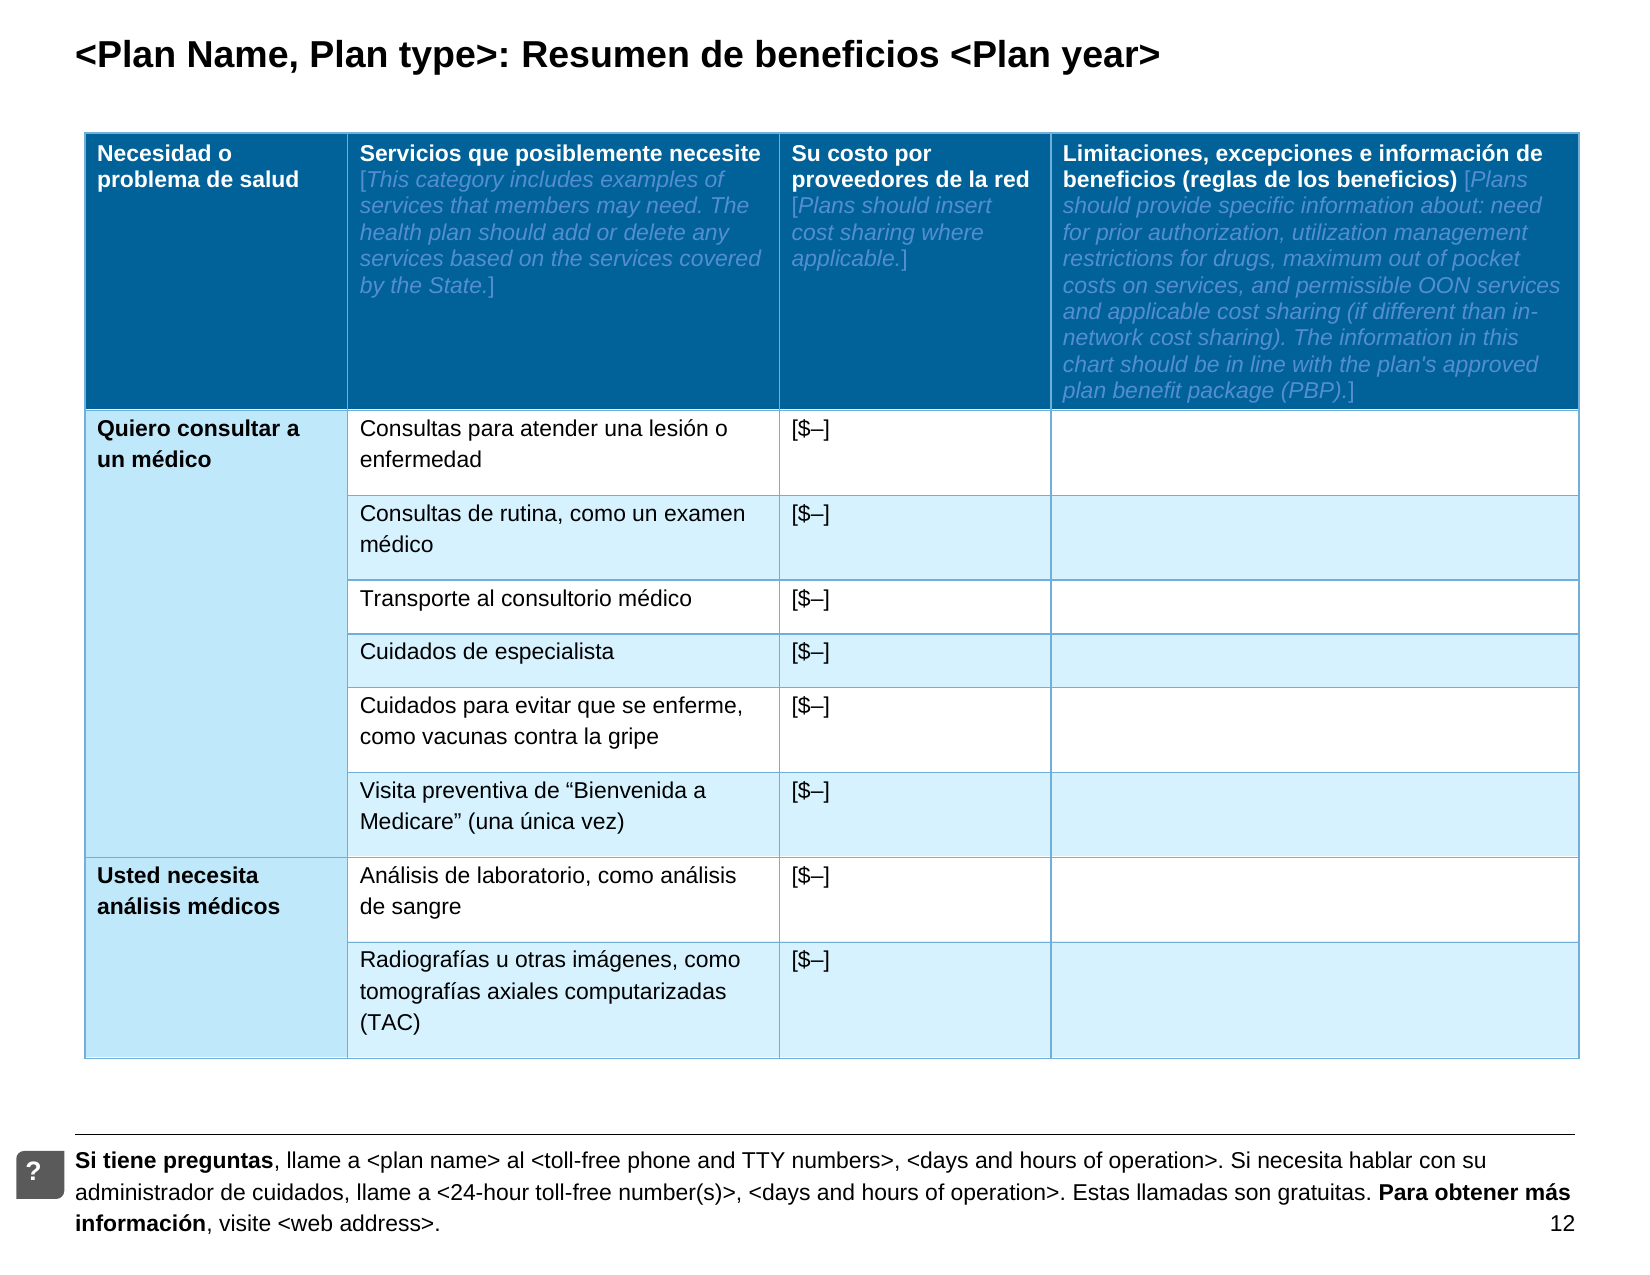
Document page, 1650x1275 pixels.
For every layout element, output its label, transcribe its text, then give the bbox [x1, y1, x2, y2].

table_cell Visita preventiva de “Bienvenida a Medicare” (una única vez) [348, 773, 779, 856]
table_cell [$–] [780, 411, 1050, 494]
table_cell Cuidados para evitar que se enferme, como vacunas contra la gripe [348, 688, 779, 772]
table_cell Consultas de rutina, como un examen médico [348, 496, 779, 579]
table_header Su costo por proveedores de la red [Plans should insert cost sharing where applicable.] [780, 134, 1050, 409]
table_cell Usted necesita análisis médicos [86, 858, 347, 1057]
table_cell [$–] [780, 496, 1050, 579]
table_cell [$–] [780, 773, 1050, 856]
table_cell [$–] [780, 635, 1050, 687]
table_header Servicios que posiblemente necesite [This category includes examples of services that members may need. The health plan should add or delete any services based on the services covered by the State.] [348, 134, 779, 409]
table_cell [$–] [780, 581, 1050, 633]
table_cell [1052, 496, 1578, 579]
table_cell [$–] [780, 688, 1050, 772]
table_cell [$–] [780, 858, 1050, 941]
table_cell [1052, 858, 1578, 941]
table_cell [1052, 688, 1578, 772]
table_cell [1052, 943, 1578, 1057]
table_cell Análisis de laboratorio, como análisis de sangre [348, 858, 779, 941]
table_cell Quiero consultar a un médico [86, 411, 347, 856]
table_header Limitaciones, excepciones e información de beneficios (reglas de los beneficios) [Plans should provide specific information about: need for prior authorization, utilization management restrictions for drugs, maximum out of pocket costs on services, and permissible OON services and applicable cost sharing (if different than in-network cost sharing). The information in this chart should be in line with the plan's approved plan benefit package (PBP).] [1052, 134, 1578, 409]
table_cell Cuidados de especialista [348, 635, 779, 687]
table_cell [1052, 411, 1578, 494]
table_cell Radiografías u otras imágenes, como tomografías axiales computarizadas (TAC) [348, 943, 779, 1057]
table_cell [1052, 635, 1578, 687]
table_cell [$–] [780, 943, 1050, 1057]
table_cell [1052, 581, 1578, 633]
table_cell [1052, 773, 1578, 856]
table_cell Transporte al consultorio médico [348, 581, 779, 633]
table_cell Consultas para atender una lesión o enfermedad [348, 411, 779, 494]
table_header Necesidad o problema de salud [86, 134, 347, 409]
